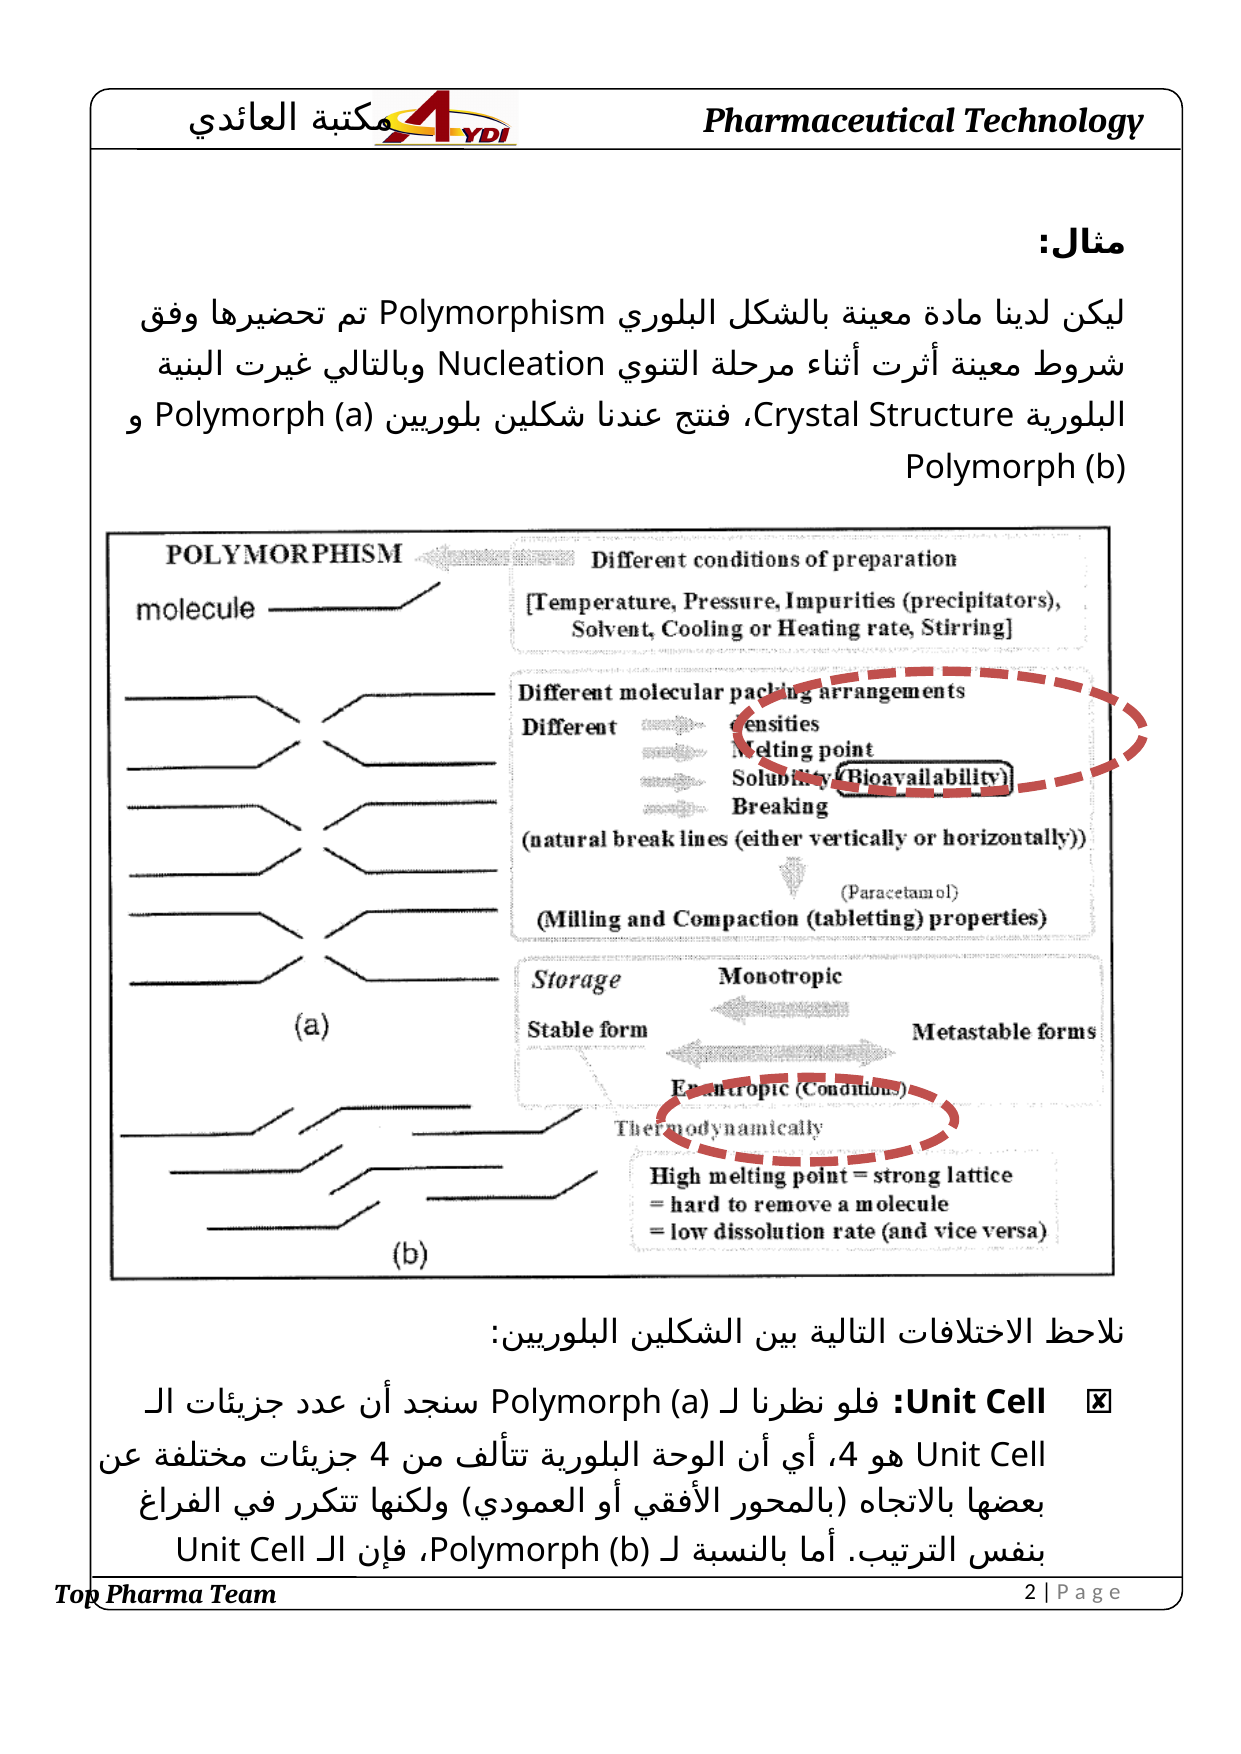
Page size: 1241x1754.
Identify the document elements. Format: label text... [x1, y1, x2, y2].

picture [372, 90, 519, 148]
picture [99, 516, 1123, 1288]
text مثال: [96, 223, 1126, 262]
text نلاحظ الاختلافات التالية بين الشكلين البلوريين: [96, 1313, 1126, 1352]
text ليكن لدينا مادة معينة بالشكل البلوري Polymorphism تم تحضيرها وفق شروط معينة أثرت أثناء مرحلة التنوي Nucleation وبالتالي غيرت البنية البلورية Crystal Structure، فنتج عندنا شكلين بلوريين Polymorph (a) و Polymorph (b) [96, 288, 1126, 488]
